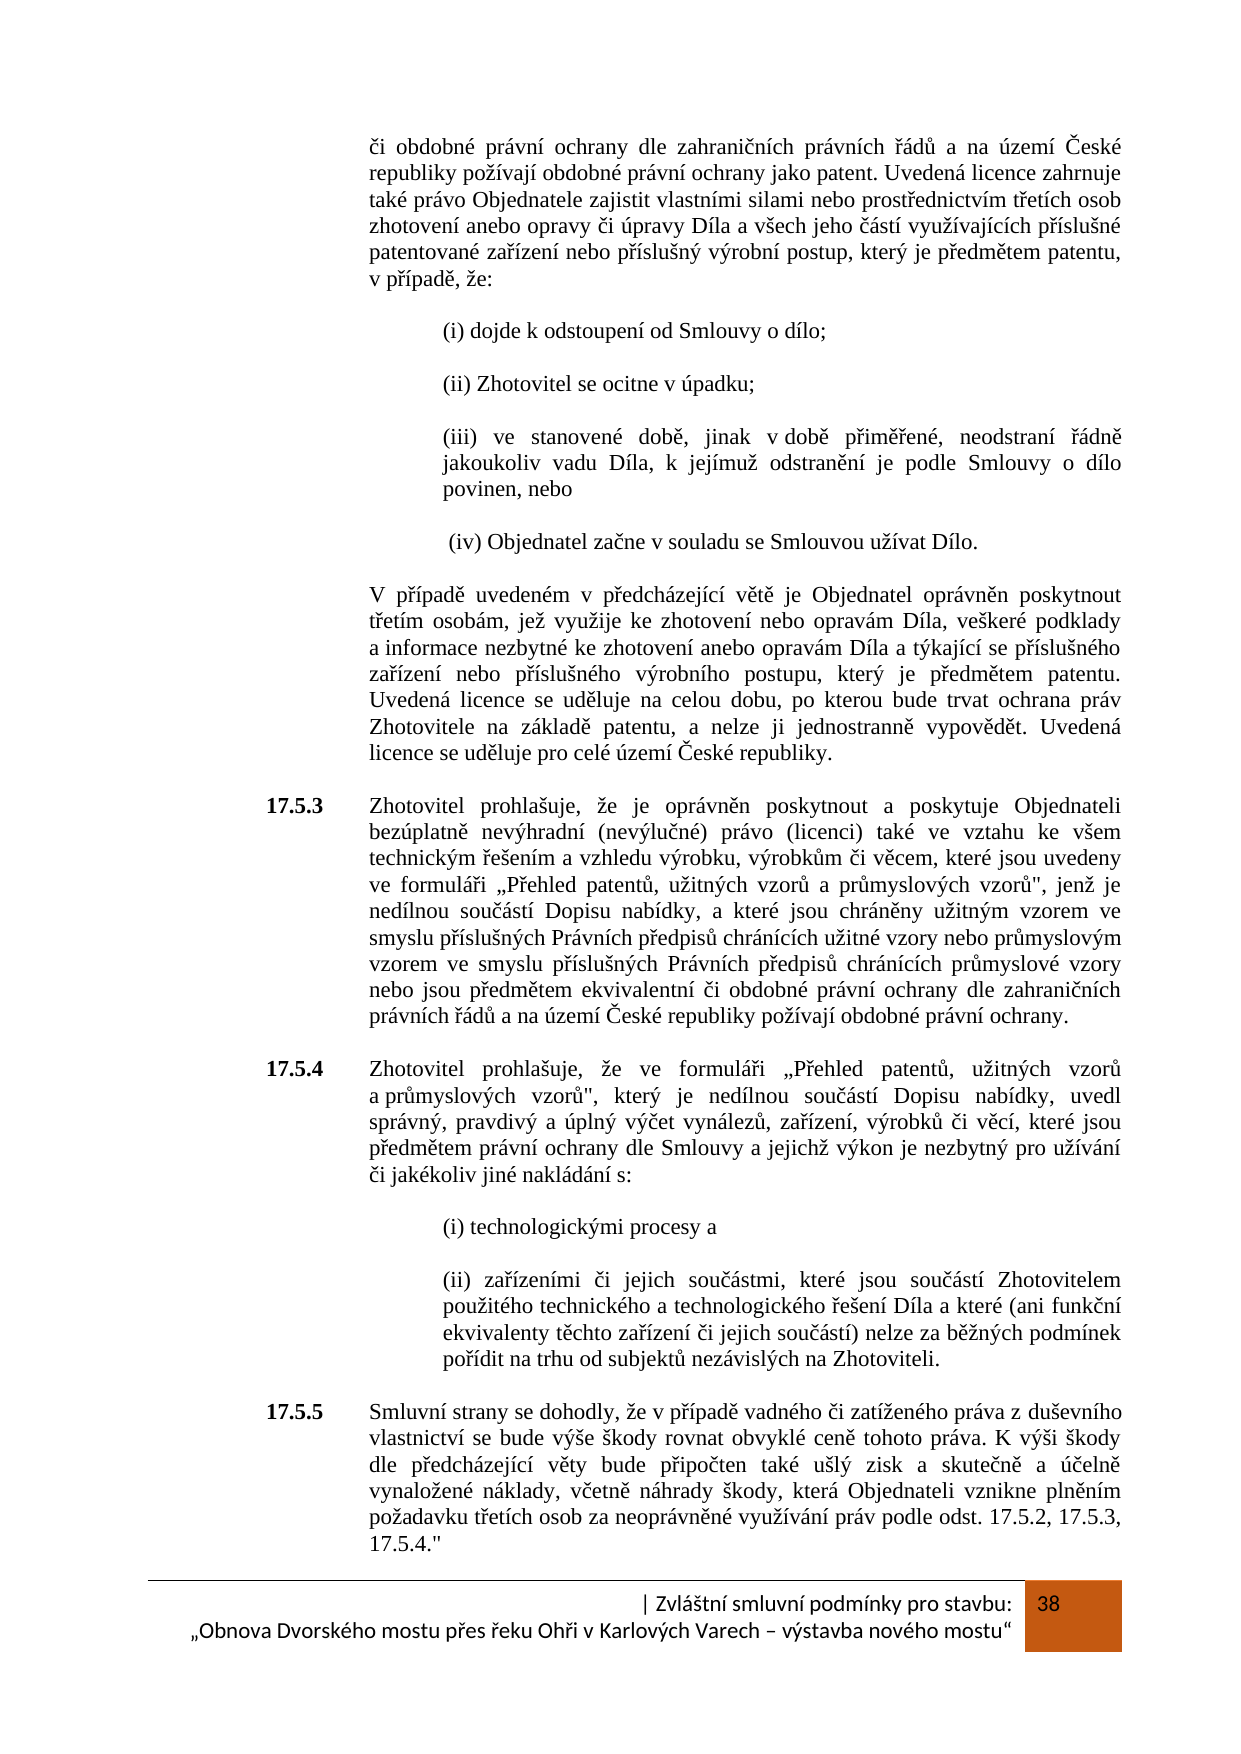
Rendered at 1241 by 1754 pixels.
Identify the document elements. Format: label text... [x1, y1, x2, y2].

text (ii) zařízeními či jejich součástmi, které jsou součástí Zhotovitelem použitého technického a technologického řešení Díla a které (ani funkční ekvivalenty těchto zařízení či jejich součástí) nelze za běžných podmínek pořídit na trhu od subjektů nezávislých na Zhotoviteli. [443, 1266, 1122, 1372]
text (ii) Zhotovitel se ocitne v úpadku; [443, 370, 1122, 396]
text (iii) ve stanovené době, jinak v době přiměřené, neodstraní řádně jakoukoliv vadu Díla, k jejímuž odstranění je podle Smlouvy o dílo povinen, nebo [443, 423, 1122, 502]
text 17.5.4 Zhotovitel prohlašuje, že ve formuláři „Přehled patentů, užitných vzorů a průmyslových vzorů", který je nedílnou součástí Dopisu nabídky, uvedl správný, pravdivý a úplný výčet vynálezů, zařízení, výrobků či věcí, které jsou předmětem právní ochrany dle Smlouvy a jejichž výkon je nezbytný pro užívání či jakékoliv jiné nakládání s: [266, 1055, 1122, 1187]
text (iv) Objednatel začne v souladu se Smlouvou užívat Dílo. [443, 528, 1122, 554]
text 17.5.3 Zhotovitel prohlašuje, že je oprávněn poskytnout a poskytuje Objednateli bezúplatně nevýhradní (nevýlučné) právo (licenci) také ve vztahu ke všem technickým řešením a vzhledu výrobku, výrobkům či věcem, které jsou uvedeny ve formuláři „Přehled patentů, užitných vzorů a průmyslových vzorů", jenž je nedílnou součástí Dopisu nabídky, a které jsou chráněny užitným vzorem ve smyslu příslušných Právních předpisů chránících užitné vzory nebo průmyslovým vzorem ve smyslu příslušných Právních předpisů chránících průmyslové vzory nebo jsou předmětem ekvivalentní či obdobné právní ochrany dle zahraničních právních řádů a na území České republiky požívají obdobné právní ochrany. [266, 792, 1122, 1029]
text (i) dojde k odstoupení od Smlouvy o dílo; [443, 317, 1122, 344]
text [266, 133, 1122, 291]
text 17.5.5 Smluvní strany se dohodly, že v případě vadného či zatíženého práva z duševního vlastnictví se bude výše škody rovnat obvyklé ceně tohoto práva. K výši škody dle předcházející věty bude připočten také ušlý zisk a skutečně a účelně vynaložené náklady, včetně náhrady škody, která Objednateli vznikne plněním požadavku třetích osob za neoprávněné využívání práv podle odst. 17.5.2, 17.5.3, 17.5.4." [266, 1398, 1122, 1556]
text V případě uvedeném v předcházející větě je Objednatel oprávněn poskytnout třetím osobám, jež využije ke zhotovení nebo opravám Díla, veškeré podklady a informace nezbytné ke zhotovení anebo opravám Díla a týkající se příslušného zařízení nebo příslušného výrobního postupu, který je předmětem patentu. Uvedená licence se uděluje na celou dobu, po kterou bude trvat ochrana práv Zhotovitele na základě patentu, a nelze ji jednostranně vypovědět. Uvedená licence se uděluje pro celé území České republiky. [369, 581, 1122, 765]
text (i) technologickými procesy a [443, 1213, 1122, 1240]
